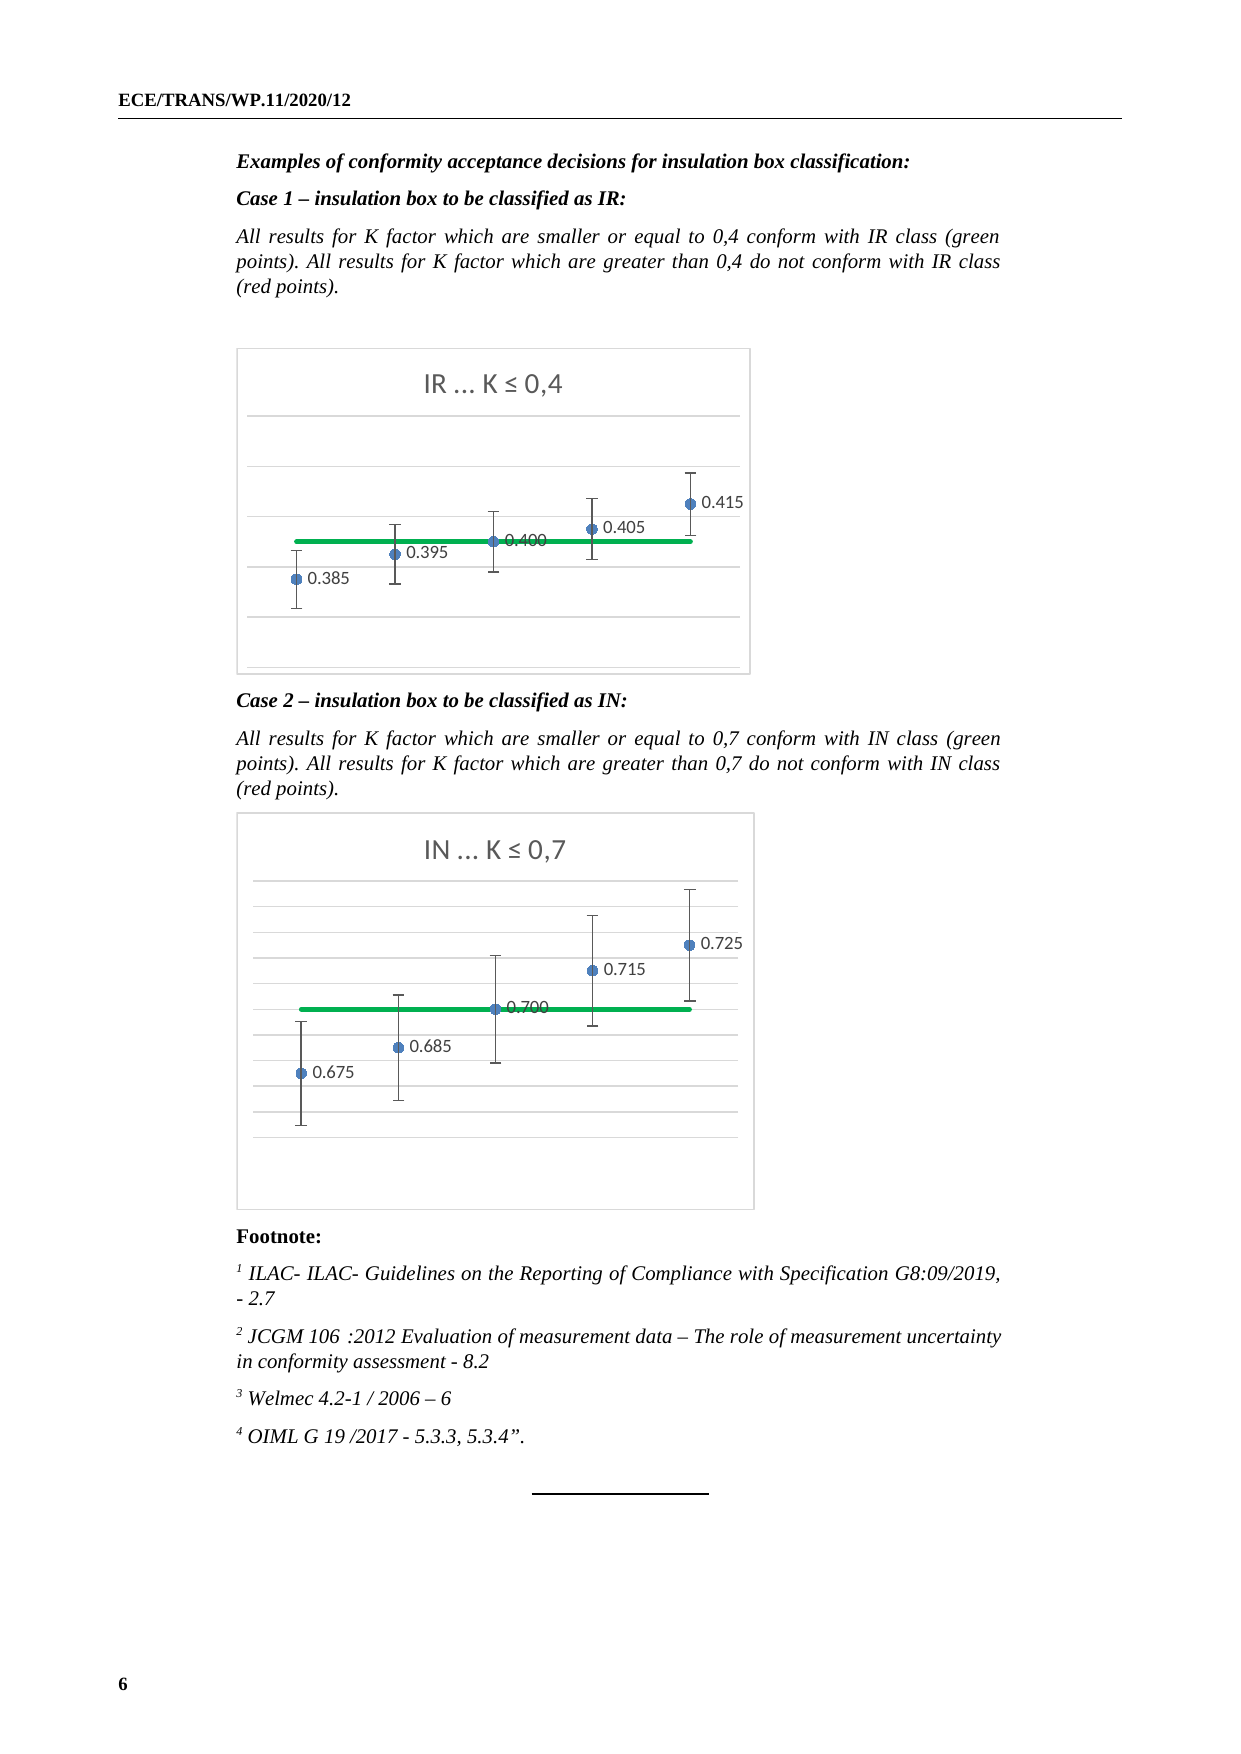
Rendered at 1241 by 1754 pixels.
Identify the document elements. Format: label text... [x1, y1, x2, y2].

text All results for K factor which are smaller or equal to 0,7 conform with IN class (green points). All results for K factor which are greater than 0,7 do not conform with IN class (red points). [236, 725, 1004, 800]
text All results for K factor which are smaller or equal to 0,4 conform with IR class (green points). All results for K factor which are greater than 0,4 do not conform with IR class (red points). [236, 223, 1004, 298]
text Case 1 – insulation box to be classified as IR: [236, 185, 1004, 210]
text 3 Welmec 4.2-1 / 2006 – 6 [236, 1385, 1004, 1410]
text 2 JCGM 106 :2012 Evaluation of measurement data – The role of measurement uncertainty in conformity assessment - 8.2 [236, 1323, 1004, 1373]
text Examples of conformity acceptance decisions for insulation box classification: [236, 148, 1004, 173]
text Case 2 – insulation box to be classified as IN: [236, 687, 1004, 712]
text 1 ILAC- ILAC- Guidelines on the Reporting of Compliance with Specification G8:09/2019, - 2.7 [236, 1260, 1004, 1310]
text Footnote: [236, 1223, 1004, 1248]
text 4 OIML G 19 /2017 - 5.3.3, 5.3.4”. [236, 1423, 1004, 1448]
